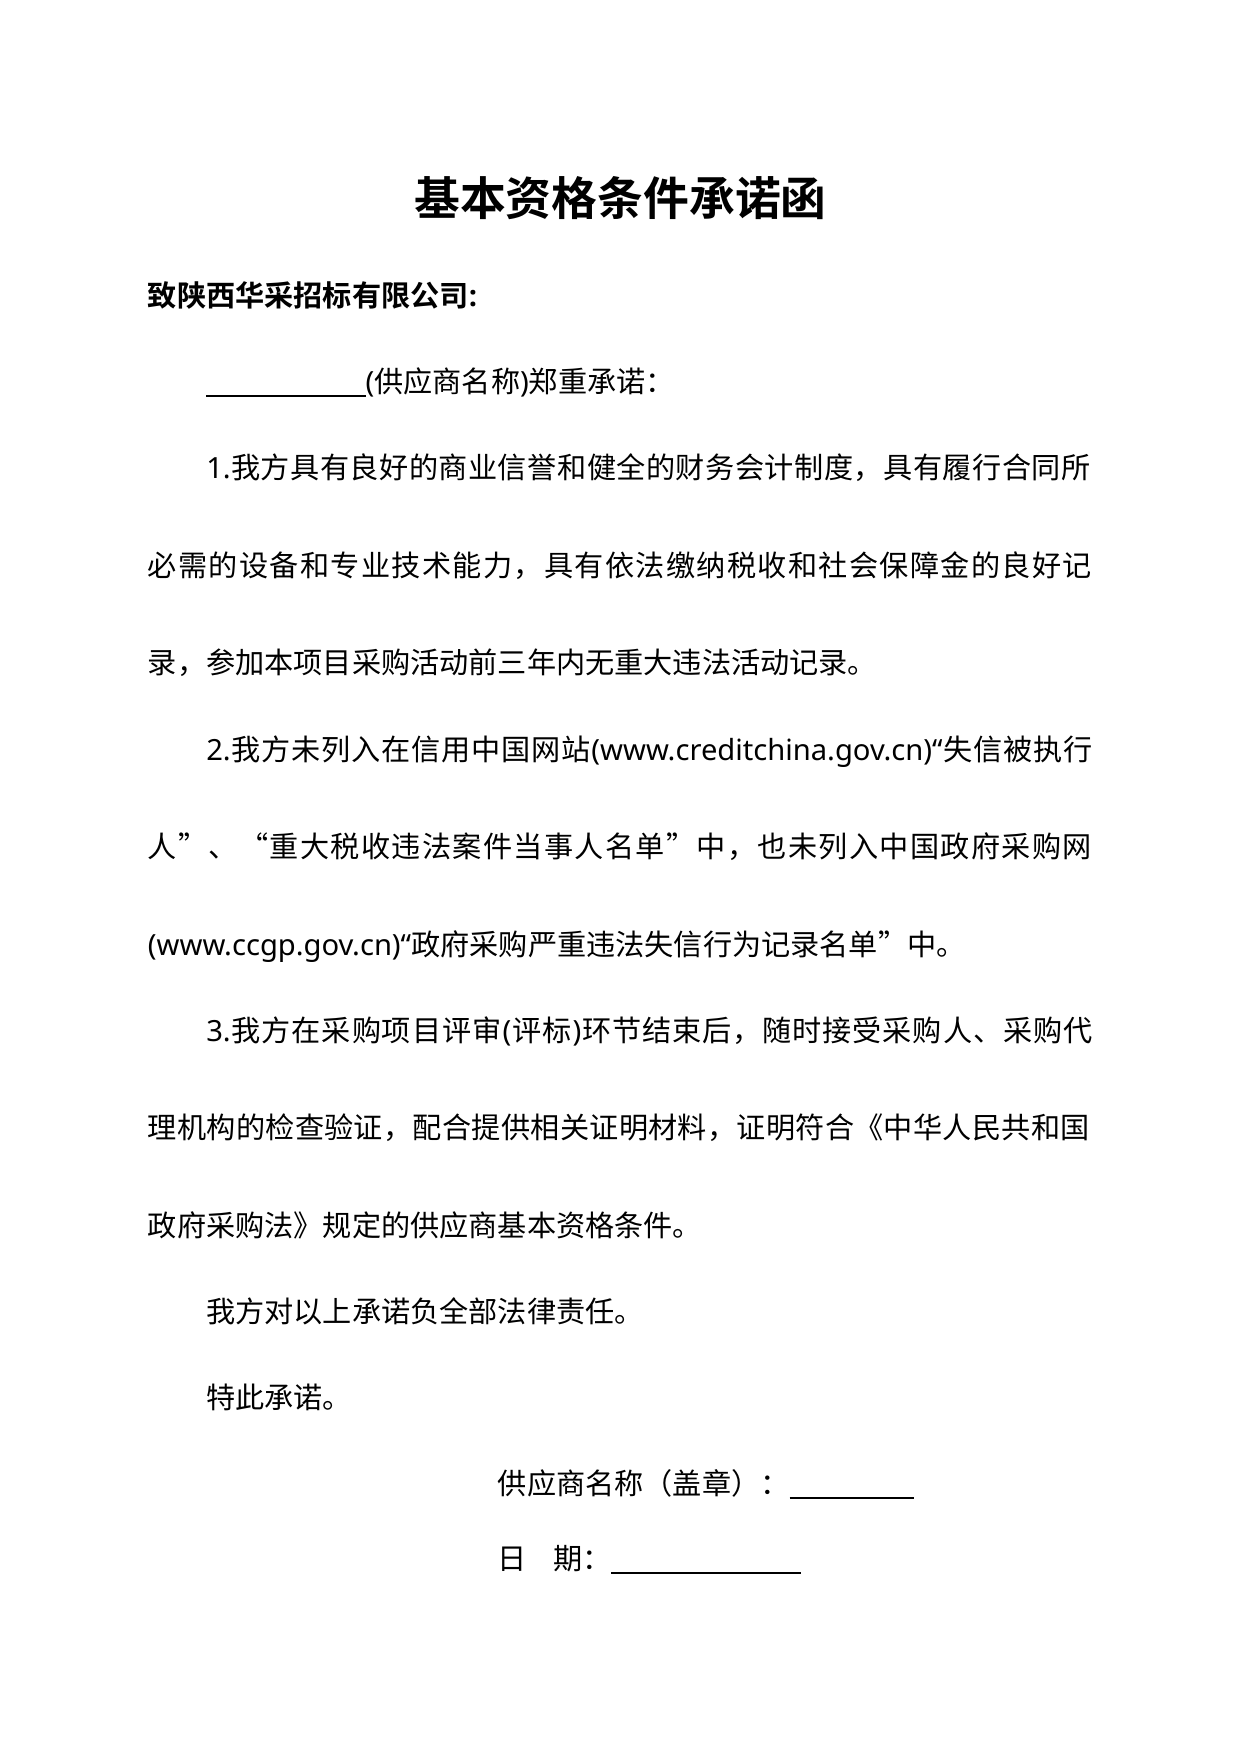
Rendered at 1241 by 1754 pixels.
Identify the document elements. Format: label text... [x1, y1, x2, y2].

text 特此承诺。 [148, 1363, 1093, 1428]
text (供应商名称)郑重承诺： [148, 348, 1093, 413]
text 1.我方具有良好的商业信誉和健全的财务会计制度，具有履行合同所必需的设备和专业技术能力，具有依法缴纳税收和社会保障金的良好记录，参加本项目采购活动前三年内无重大违法活动记录。 [148, 434, 1093, 694]
text 我方对以上承诺负全部法律责任。 [148, 1277, 1093, 1342]
text 致陕西华采招标有限公司: [148, 261, 1093, 326]
text 供应商名称（盖章）： [148, 1449, 1093, 1514]
text 3.我方在采购项目评审(评标)环节结束后，随时接受采购人、采购代理机构的检查验证，配合提供相关证明材料，证明符合《中华人民共和国政府采购法》规定的供应商基本资格条件。 [148, 996, 1093, 1256]
text 基本资格条件承诺函 [148, 162, 1093, 228]
text 2.我方未列入在信用中国网站(www.creditchina.gov.cn)“失信被执行人”、“重大税收违法案件当事人名单”中，也未列入中国政府采购网(www.ccgp.gov.cn)“政府采购严重违法失信行为记录名单”中。 [148, 715, 1093, 975]
text 日 期： [148, 1536, 1093, 1578]
